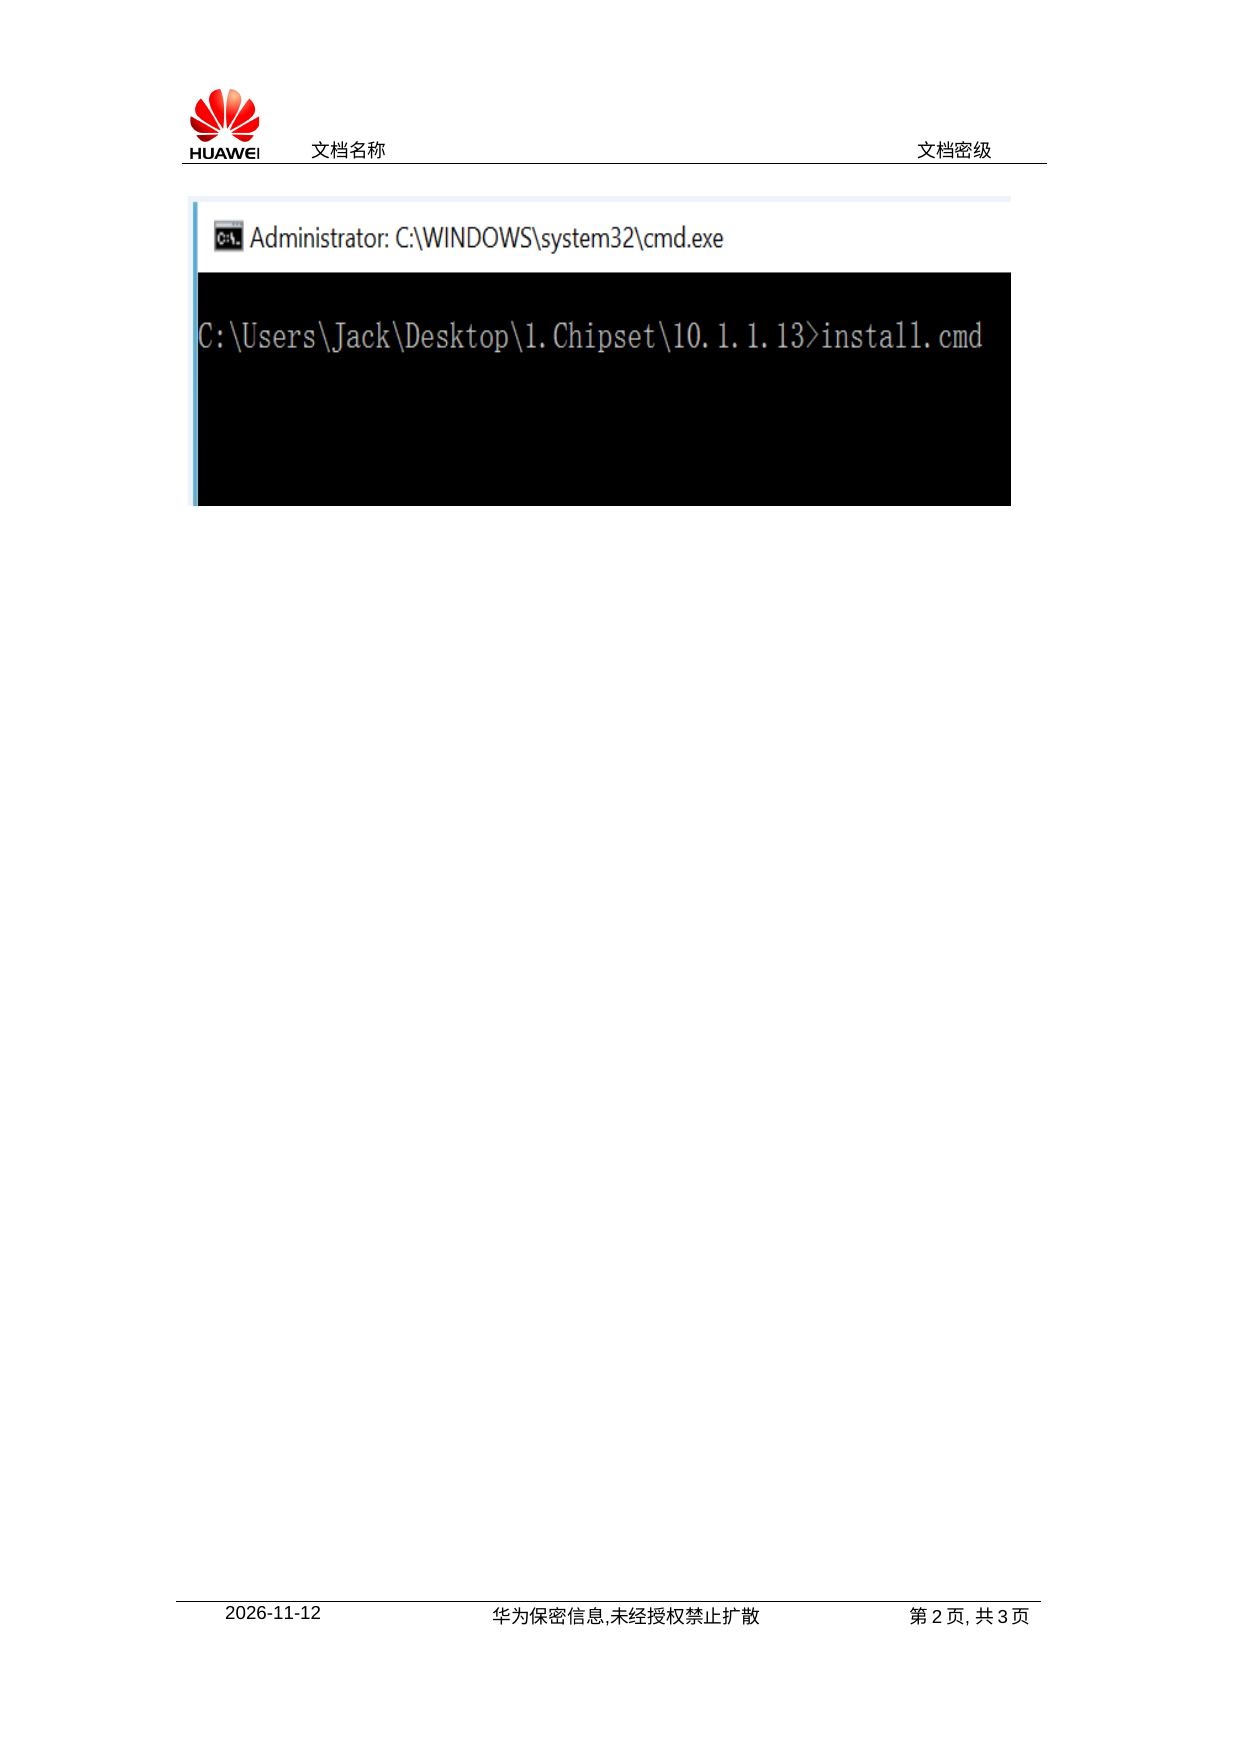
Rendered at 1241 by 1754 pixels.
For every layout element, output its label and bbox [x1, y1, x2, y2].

picture [190, 89, 260, 159]
picture [187, 196, 1011, 506]
